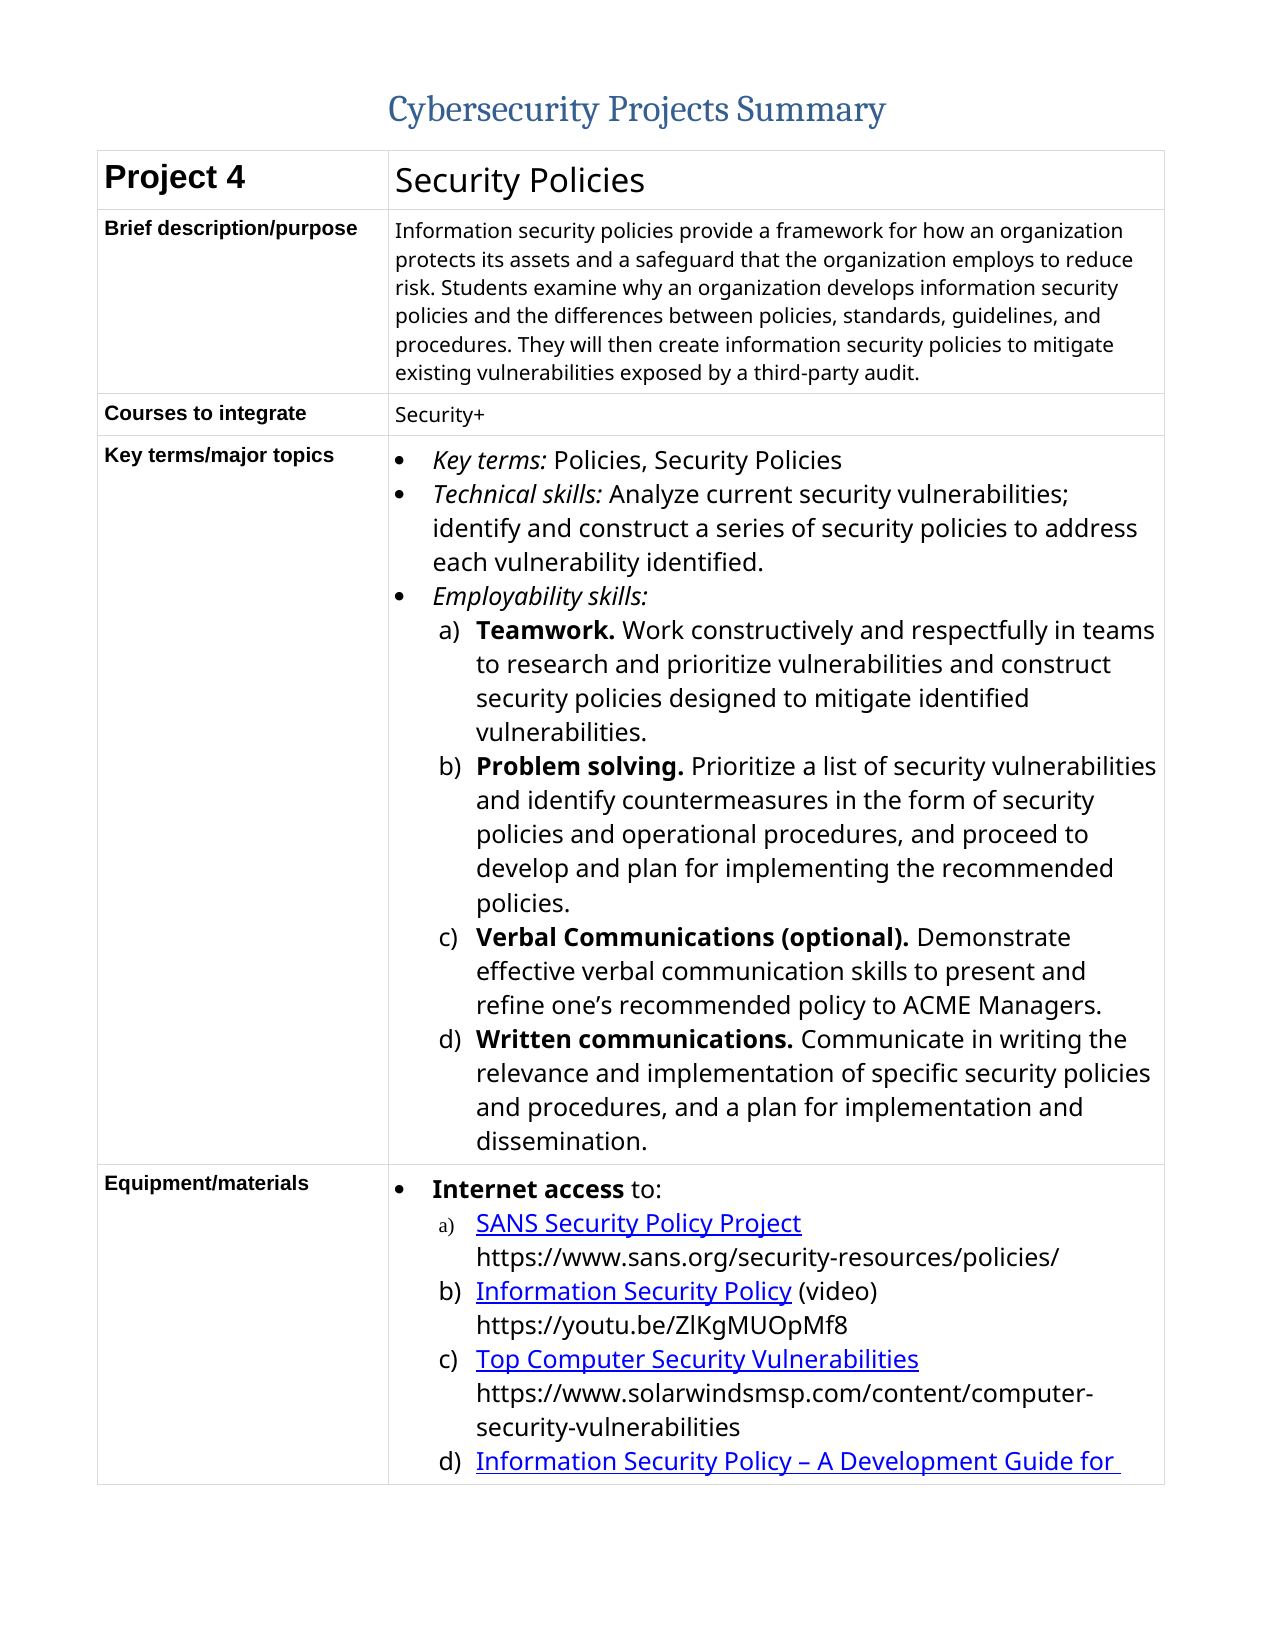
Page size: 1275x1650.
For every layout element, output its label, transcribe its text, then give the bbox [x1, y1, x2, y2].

table_cell Security+ [389, 394, 1164, 435]
table_header Security Policies [389, 151, 1164, 209]
table_cell Brief description/purpose [98, 210, 388, 393]
table_cell Information security policies provide a framework for how an organization protects its assets and a safeguard that the organization employs to reduce risk. Students examine why an organization develops information security policies and the differences between policies, standards, guidelines, and procedures. They will then create information security policies to mitigate existing vulnerabilities exposed by a third-party audit. [389, 210, 1164, 393]
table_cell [389, 1165, 1164, 1484]
table_header Project 4 [98, 151, 388, 209]
table_cell Equipment/materials [98, 1165, 388, 1484]
table_cell Key terms: Policies, Security Policies Technical skills: Analyze current security vulnerabilities; identify and construct a series of security policies to address each vulnerability identified. Employability skills: Teamwork. Work constructively and respectfully in teams to research and prioritize vulnerabilities and construct security policies designed to mitigate identified vulnerabilities. Problem solving. Prioritize a list of security vulnerabilities and identify countermeasures in the form of security policies and operational procedures, and proceed to develop and plan for implementing the recommended policies. Verbal Communications (optional). Demonstrate effective verbal communication skills to present and refine one’s recommended policy to ACME Managers. Written communications. Communicate in writing the relevance and implementation of specific security policies and procedures, and a plan for implementation and dissemination. [389, 436, 1164, 1164]
table_cell Key terms/major topics [98, 436, 388, 1164]
table_cell Courses to integrate [98, 394, 388, 435]
